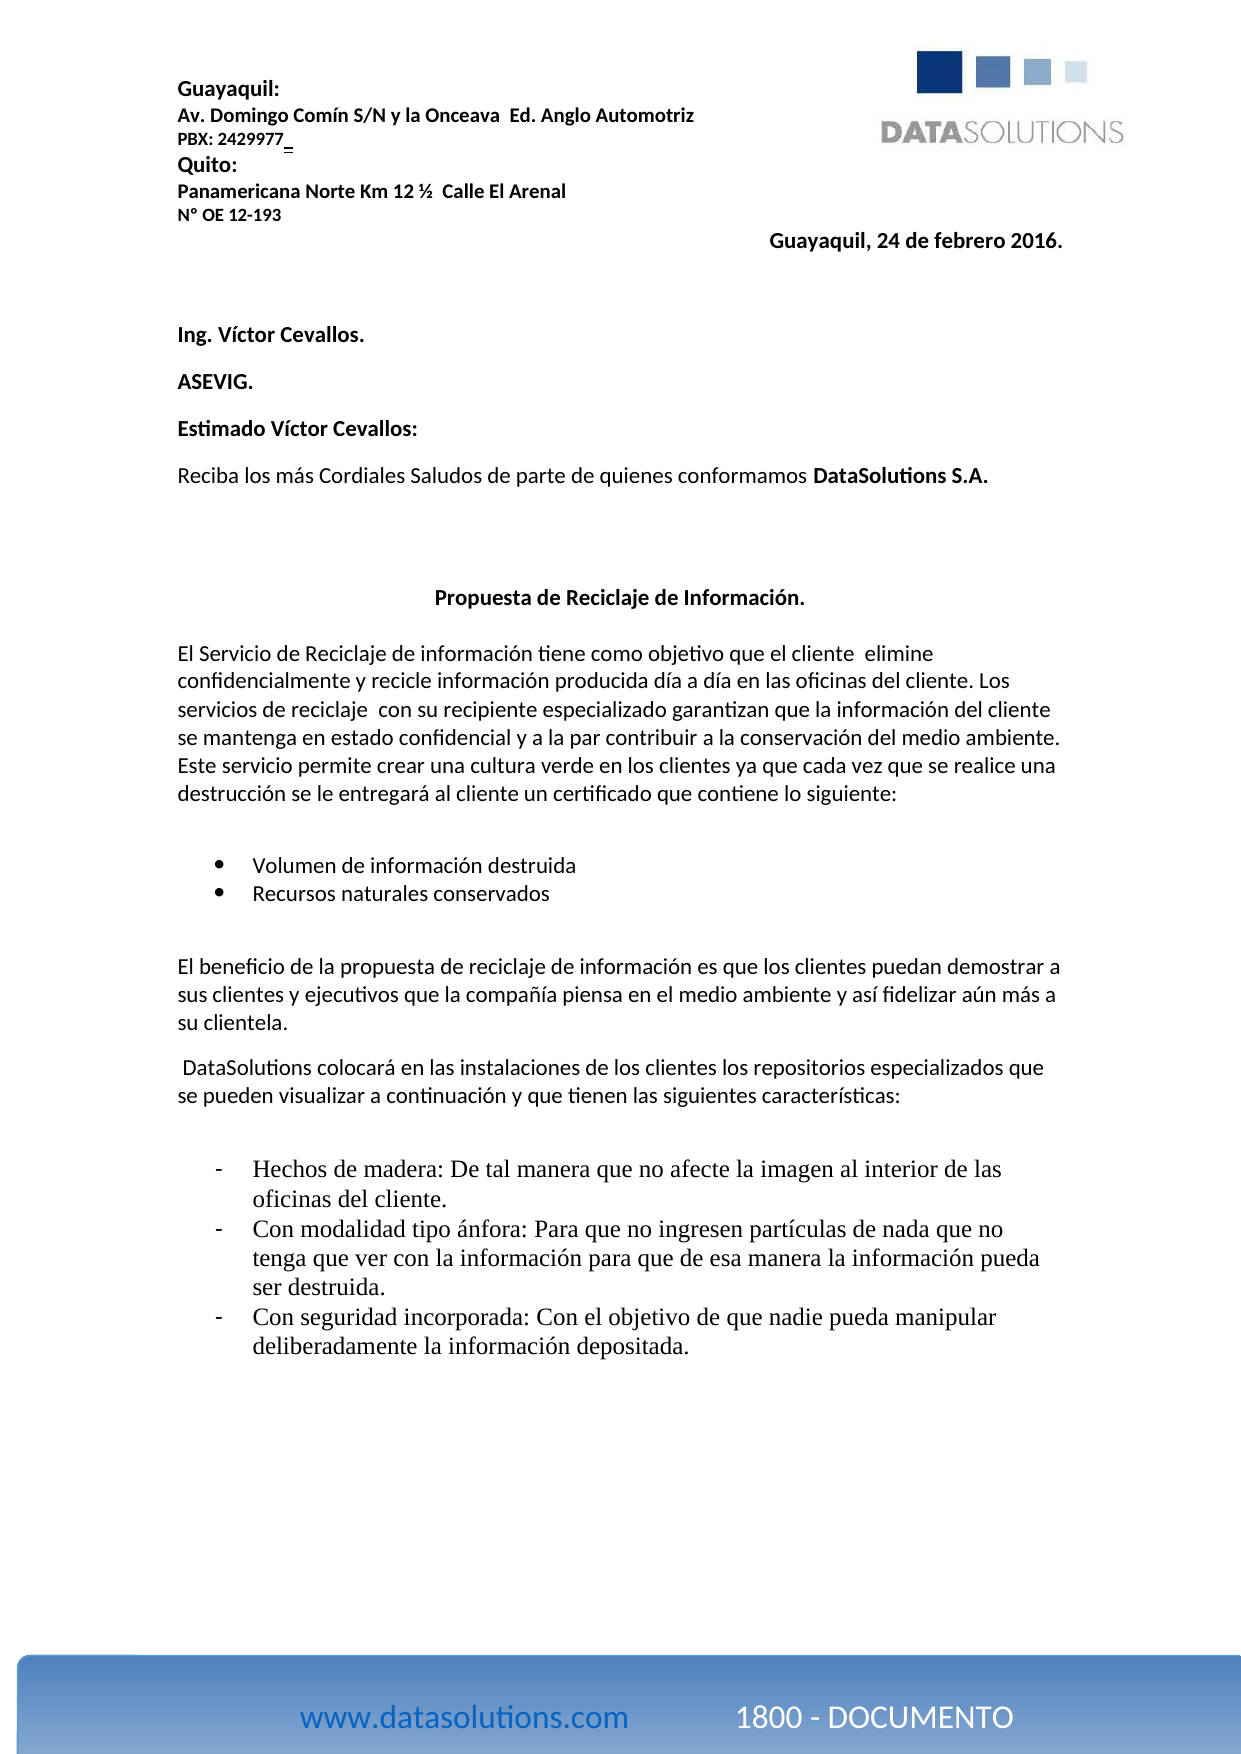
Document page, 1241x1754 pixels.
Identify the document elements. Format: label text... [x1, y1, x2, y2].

list Con modalidad tipo ánfora: Para que no ingresen partículas de nada que no tenga que ver con la información para que de esa manera la información pueda ser destruida. [215, 1213, 1063, 1301]
list Con seguridad incorporada: Con el objetivo de que nadie pueda manipular deliberadamente la información depositada. [215, 1301, 1063, 1360]
list Hechos de madera: De tal manera que no afecte la imagen al interior de las oficinas del cliente. [215, 1154, 1063, 1213]
text El Servicio de Reciclaje de información tiene como objetivo que el cliente elimine confidencialmente y recicle información producida día a día en las oficinas del cliente. Los servicios de reciclaje con su recipiente especializado garantizan que la información del cliente se mantenga en estado confidencial y a la par contribuir a la conservación del medio ambiente. Este servicio permite crear una cultura verde en los clientes ya que cada vez que se realice una destrucción se le entregará al cliente un certificado que contiene lo siguiente: [177, 639, 1063, 807]
list Volumen de información destruida [215, 851, 1063, 879]
text Reciba los más Cordiales Saludos de parte de quienes conformamos DataSolutions S.A. [177, 461, 1063, 489]
text ASEVIG. [177, 367, 1063, 395]
text Propuesta de Reciclaje de Información. [177, 583, 1063, 611]
text DataSolutions colocará en las instalaciones de los clientes los repositorios especializados que se pueden visualizar a continuación y que tienen las siguientes características: [177, 1053, 1063, 1109]
picture [846, 31, 1166, 163]
text Guayaquil, 24 de febrero 2016. [177, 226, 1063, 254]
text Ing. Víctor Cevallos. [177, 320, 1063, 348]
list Recursos naturales conservados [215, 879, 1063, 907]
text Estimado Víctor Cevallos: [177, 414, 1063, 442]
text El beneficio de la propuesta de reciclaje de información es que los clientes puedan demostrar a sus clientes y ejecutivos que la compañía piensa en el medio ambiente y así fidelizar aún más a su clientela. [177, 952, 1063, 1036]
